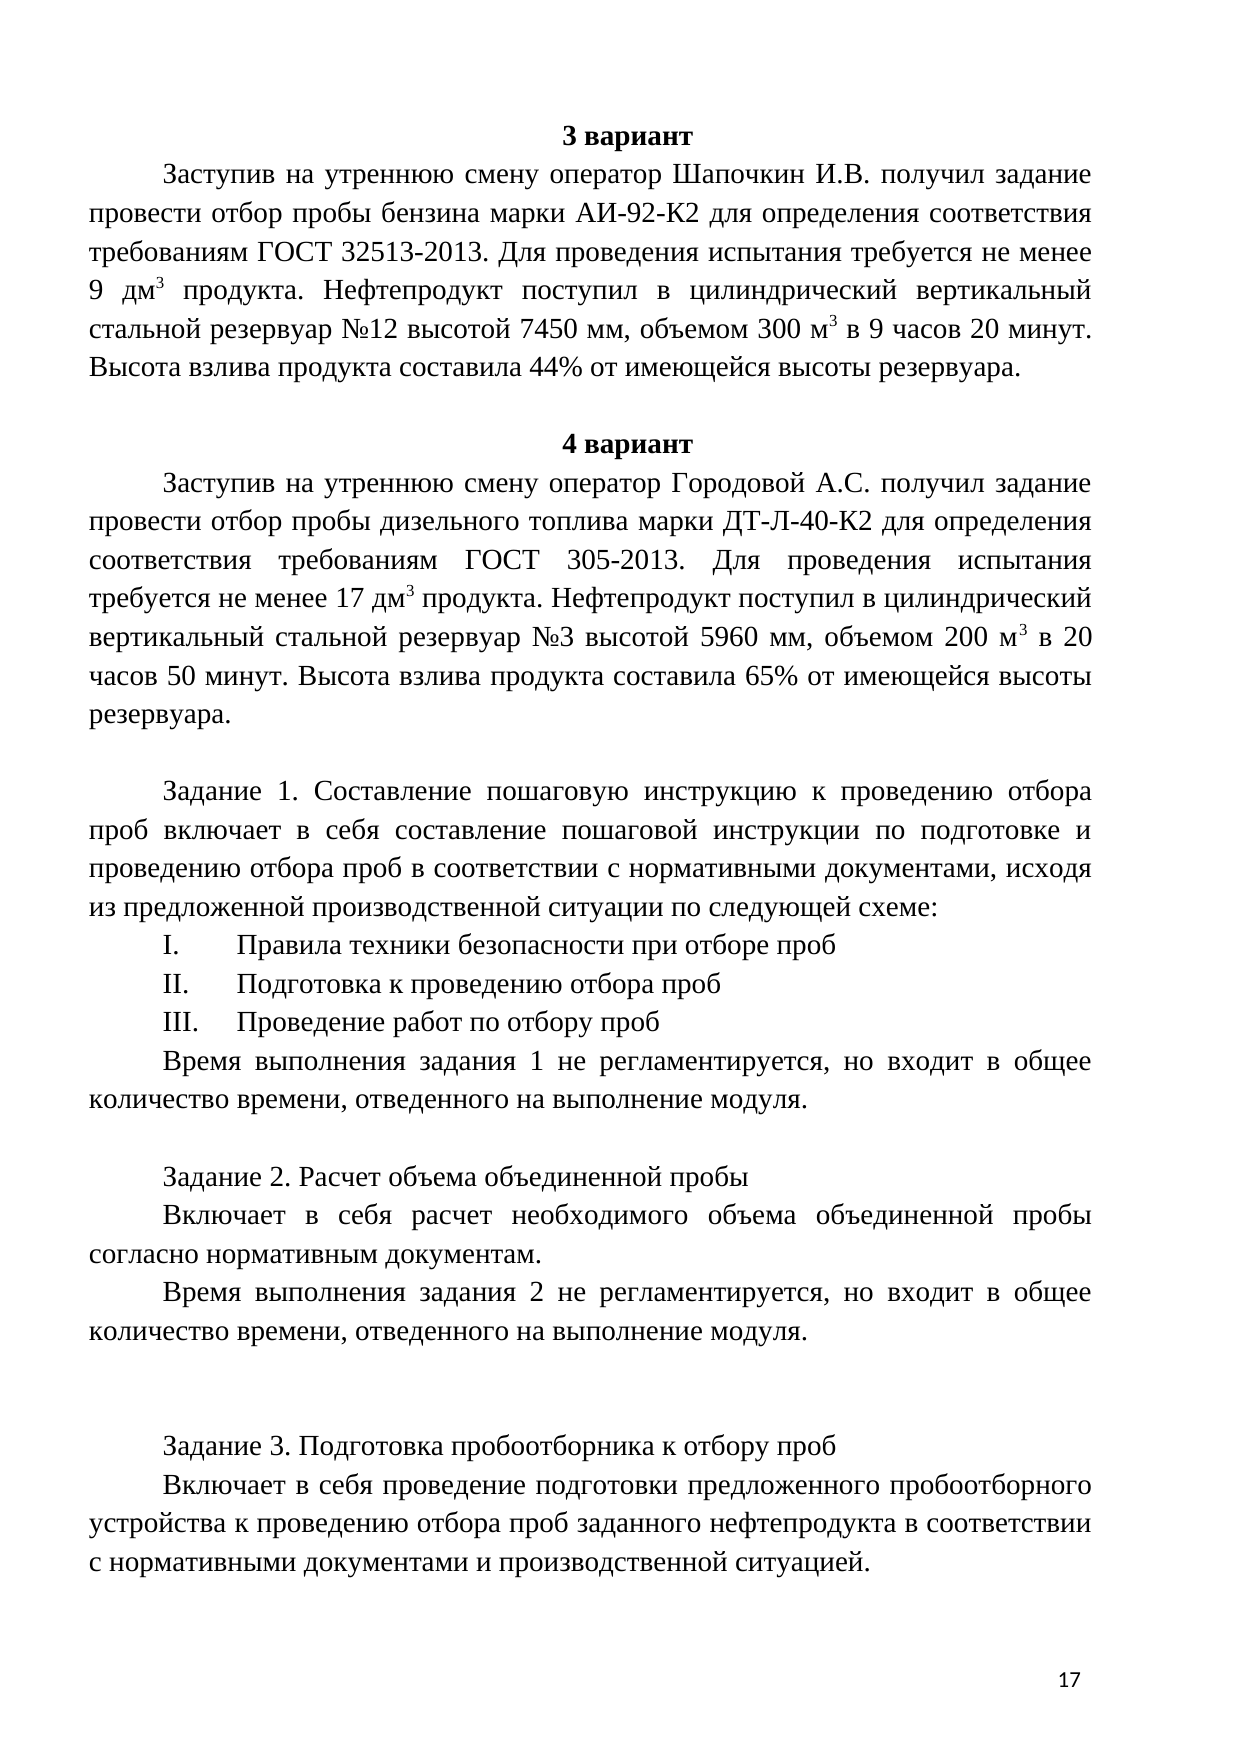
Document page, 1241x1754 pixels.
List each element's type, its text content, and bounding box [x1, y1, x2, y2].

text Включает в себя расчет необходимого объема объединенной пробы согласно нормативным документам. [89, 1197, 1092, 1269]
text Заступив на утреннюю смену оператор Шапочкин И.В. получил задание провести отбор пробы бензина марки АИ-92-К2 для определения соответствия требованиям ГОСТ 32513-2013. Для проведения испытания требуется не менее 9 дм3 продукта. Нефтепродукт поступил в цилиндрический вертикальный стальной резервуар №12 высотой 7450 мм, объемом 300 м3 в 9 часов 20 минут. Высота взлива продукта составила 44% от имеющейся высоты резервуара. [89, 157, 1092, 383]
text II. Подготовка к проведению отбора проб [89, 966, 1092, 999]
text Время выполнения задания 1 не регламентируется, но входит в общее количество времени, отведенного на выполнение модуля. [89, 1043, 1092, 1115]
text Заступив на утреннюю смену оператор Городовой А.С. получил задание провести отбор пробы дизельного топлива марки ДТ-Л-40-К2 для определения соответствия требованиям ГОСТ 305-2013. Для проведения испытания требуется не менее 17 дм3 продукта. Нефтепродукт поступил в цилиндрический вертикальный стальной резервуар №3 высотой 5960 мм, объемом 200 м3 в 20 часов 50 минут. Высота взлива продукта составила 65% от имеющейся высоты резервуара. [89, 465, 1092, 730]
text 4 вариант [89, 426, 1092, 460]
text Задание 3. Подготовка пробоотборника к отбору проб [89, 1428, 1092, 1462]
text Время выполнения задания 2 не регламентируется, но входит в общее количество времени, отведенного на выполнение модуля. [89, 1274, 1092, 1346]
text 3 вариант [89, 118, 1092, 152]
text Задание 1. Составление пошаговую инструкцию к проведению отбора проб включает в себя составление пошаговой инструкции по подготовке и проведению отбора проб в соответствии с нормативными документами, исходя из предложенной производственной ситуации по следующей схеме: [89, 773, 1092, 922]
text I. Правила техники безопасности при отборе проб [89, 927, 1092, 961]
text III. Проведение работ по отбору проб [89, 1004, 1092, 1038]
text Включает в себя проведение подготовки предложенного пробоотборного устройства к проведению отбора проб заданного нефтепродукта в соответствии с нормативными документами и производственной ситуацией. [89, 1467, 1092, 1578]
text Задание 2. Расчет объема объединенной пробы [89, 1159, 1092, 1192]
